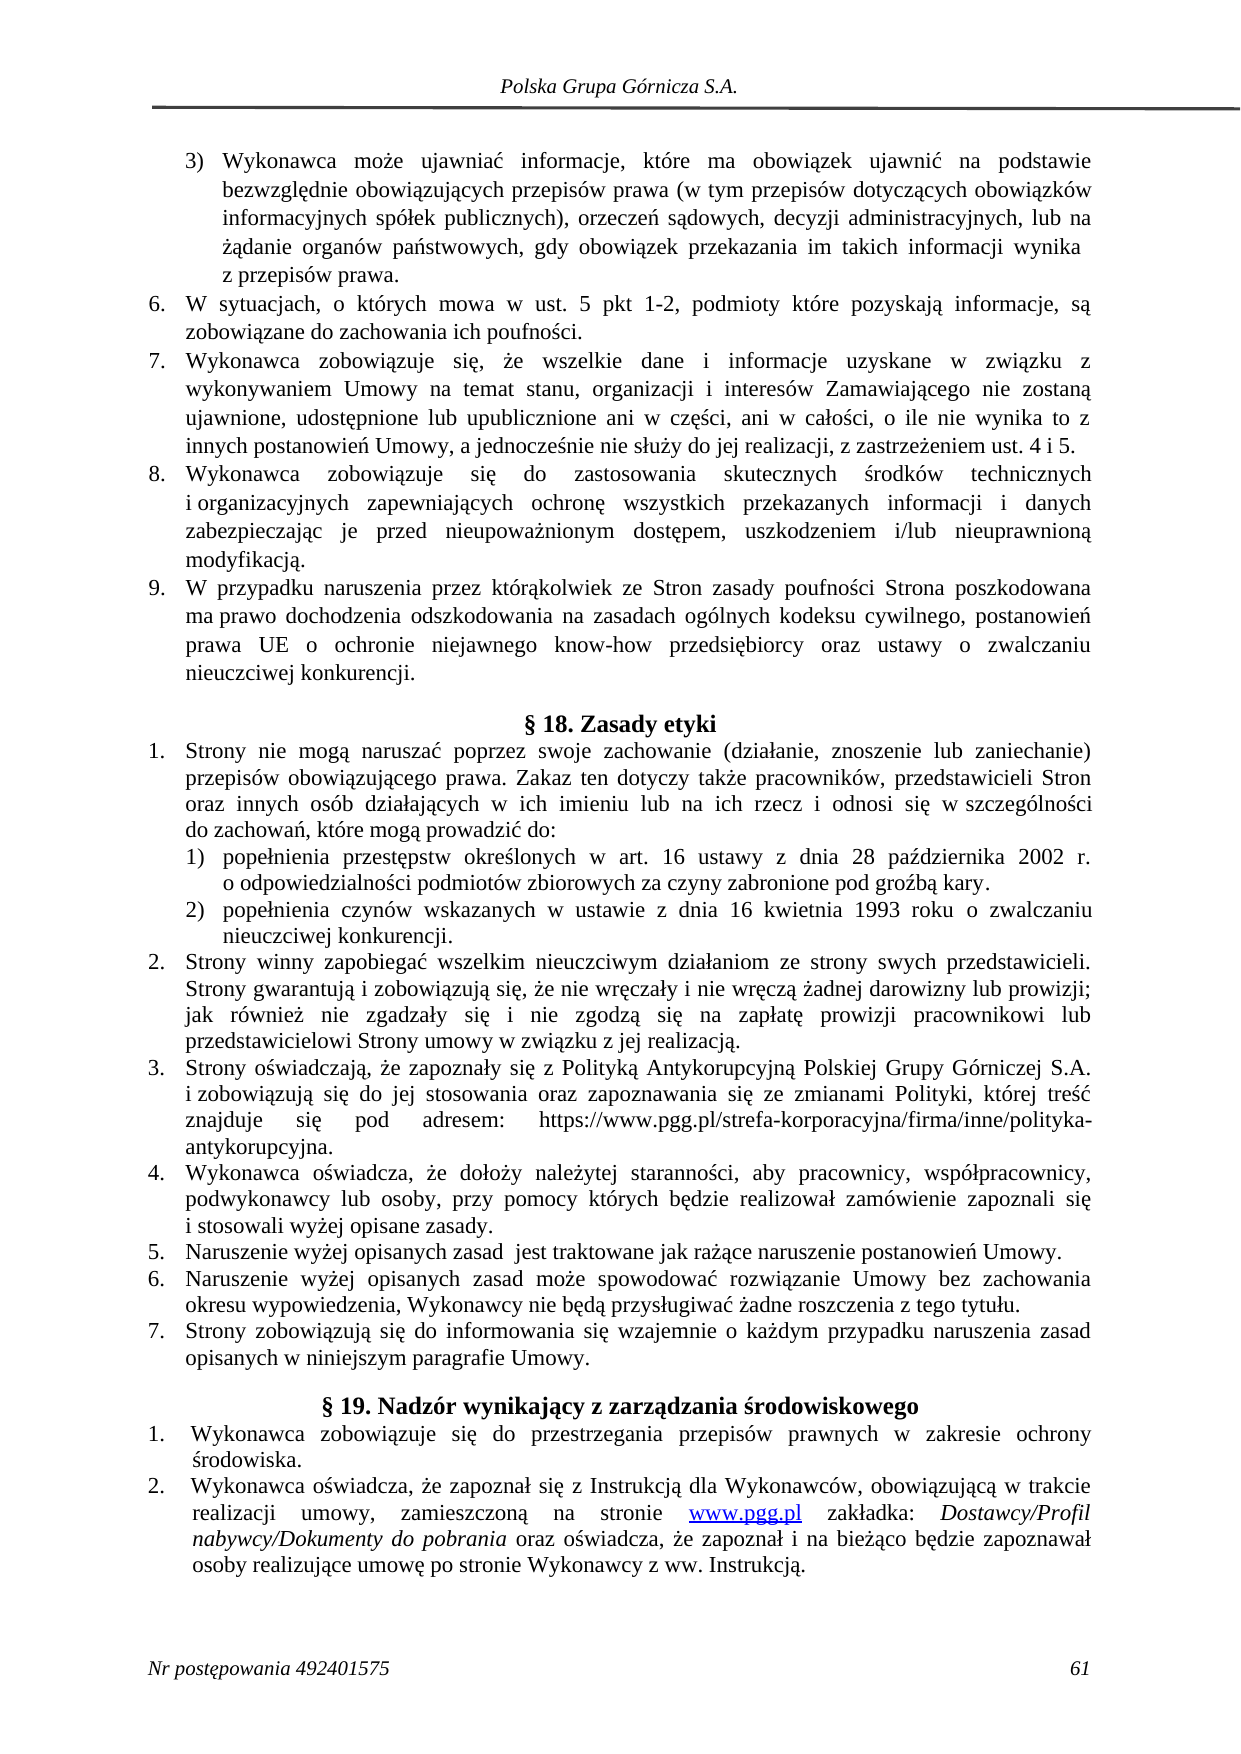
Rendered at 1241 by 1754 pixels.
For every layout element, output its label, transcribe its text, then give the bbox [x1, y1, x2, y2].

list Strony oświadczają, że zapoznały się z Polityką Antykorupcyjną Polskiej Grupy Górniczej S.A. i zobowiązują się do jej stosowania oraz zapoznawania się ze zmianami Polityki, której treść znajduje się pod adresem: https://www.pgg.pl/strefa-korporacyjna/firma/inne/polityka-antykorupcyjna. [148, 1054, 1093, 1159]
list W przypadku naruszenia przez którąkolwiek ze Stron zasady poufności Strona poszkodowana ma prawo dochodzenia odszkodowania na zasadach ogólnych kodeksu cywilnego, postanowień prawa UE o ochronie niejawnego know-how przedsiębiorcy oraz ustawy o zwalczaniu nieuczciwej konkurencji. [148, 574, 1093, 686]
list Wykonawca zobowiązuje się do zastosowania skutecznych środków technicznych i organizacyjnych zapewniających ochronę wszystkich przekazanych informacji i danych zabezpieczając je przed nieupoważnionym dostępem, uszkodzeniem i/lub nieuprawnioną modyfikacją. [148, 460, 1093, 572]
text 2. Wykonawca oświadcza, że zapoznał się z Instrukcją dla Wykonawców, obowiązującą w trakcie realizacji umowy, zamieszczoną na stronie www.pgg.pl zakładka: Dostawcy/Profil nabywcy/Dokumenty do pobrania oraz oświadcza, że zapoznał i na bieżąco będzie zapoznawał osoby realizujące umowę po stronie Wykonawcy z ww. Instrukcją. [148, 1472, 1093, 1578]
list Strony nie mogą naruszać poprzez swoje zachowanie (działanie, znoszenie lub zaniechanie) przepisów obowiązującego prawa. Zakaz ten dotyczy także pracowników, przedstawicieli Stron oraz innych osób działających w ich imieniu lub na ich rzecz i odnosi się w szczególności do zachowań, które mogą prowadzić do: [148, 737, 1093, 843]
list Strony zobowiązują się do informowania się wzajemnie o każdym przypadku naruszenia zasad opisanych w niniejszym paragrafie Umowy. [148, 1317, 1093, 1370]
list Wykonawca oświadcza, że dołoży należytej staranności, aby pracownicy, współpracownicy, podwykonawcy lub osoby, przy pomocy których będzie realizował zamówienie zapoznali się i stosowali wyżej opisane zasady. [148, 1159, 1093, 1238]
list Wykonawca może ujawniać informacje, które ma obowiązek ujawnić na podstawie bezwzględnie obowiązujących przepisów prawa (w tym przepisów dotyczących obowiązków informacyjnych spółek publicznych), orzeczeń sądowych, decyzji administracyjnych, lub na żądanie organów państwowych, gdy obowiązek przekazania im takich informacji wynika z przepisów prawa. [185, 148, 1093, 288]
list Strony winny zapobiegać wszelkim nieuczciwym działaniom ze strony swych przedstawicieli. Strony gwarantują i zobowiązują się, że nie wręczały i nie wręczą żadnej darowizny lub prowizji; jak również nie zgadzały się i nie zgodzą się na zapłatę prowizji pracownikowi lub przedstawicielowi Strony umowy w związku z jej realizacją. [148, 948, 1093, 1054]
text 1. Wykonawca zobowiązuje się do przestrzegania przepisów prawnych w zakresie ochrony środowiska. [148, 1419, 1093, 1472]
list W sytuacjach, o których mowa w ust. 5 pkt 1-2, podmioty które pozyskają informacje, są zobowiązane do zachowania ich poufności. [148, 290, 1093, 344]
list popełnienia czynów wskazanych w ustawie z dnia 16 kwietnia 1993 roku o zwalczaniu nieuczciwej konkurencji. [185, 896, 1093, 948]
subtitle § 18. Zasady etyki [148, 709, 1093, 737]
list Wykonawca zobowiązuje się, że wszelkie dane i informacje uzyskane w związku z wykonywaniem Umowy na temat stanu, organizacji i interesów Zamawiającego nie zostaną ujawnione, udostępnione lub upublicznione ani w części, ani w całości, o ile nie wynika to z innych postanowień Umowy, a jednocześnie nie służy do jej realizacji, z zastrzeżeniem ust. 4 i 5. [148, 347, 1093, 458]
list Naruszenie wyżej opisanych zasad może spowodować rozwiązanie Umowy bez zachowania okresu wypowiedzenia, Wykonawcy nie będą przysługiwać żadne roszczenia z tego tytułu. [148, 1264, 1093, 1317]
list Naruszenie wyżej opisanych zasad jest traktowane jak rażące naruszenie postanowień Umowy. [148, 1238, 1093, 1264]
list popełnienia przestępstw określonych w art. 16 ustawy z dnia 28 października 2002 r. o odpowiedzialności podmiotów zbiorowych za czyny zabronione pod groźbą kary. [185, 843, 1093, 896]
subtitle § 19. Nadzór wynikający z zarządzania środowiskowego [148, 1391, 1093, 1419]
